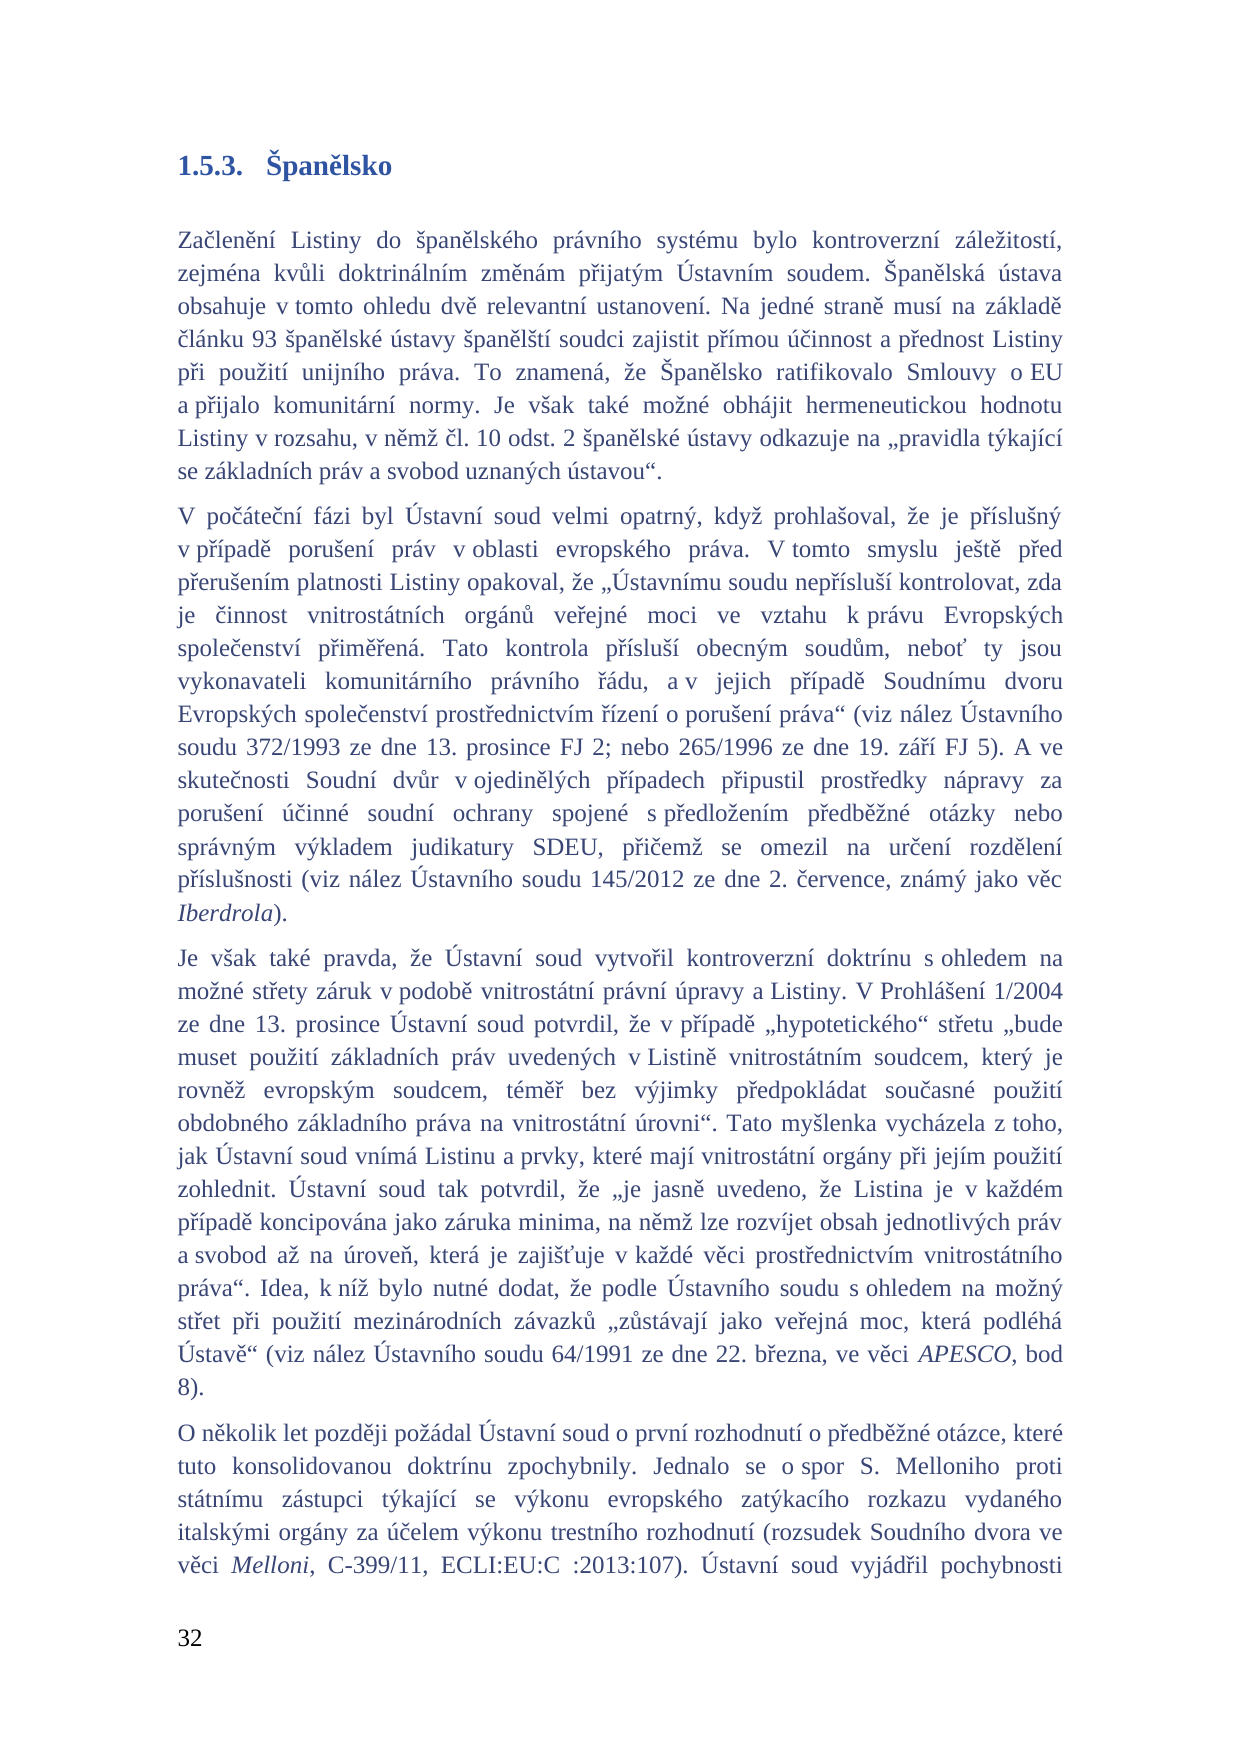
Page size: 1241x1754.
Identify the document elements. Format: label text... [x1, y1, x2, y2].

text Začlenění Listiny do španělského právního systému bylo kontroverzní záležitostí, zejména kvůli doktrinálním změnám přijatým Ústavním soudem. Španělská ústava obsahuje v tomto ohledu dvě relevantní ustanovení. Na jedné straně musí na základě článku 93 španělské ústavy španělští soudci zajistit přímou účinnost a přednost Listiny při použití unijního práva. To znamená, že Španělsko ratifikovalo Smlouvy o EU a přijalo komunitární normy. Je však také možné obhájit hermeneutickou hodnotu Listiny v rozsahu, v němž čl. 10 odst. 2 španělské ústavy odkazuje na „pravidla týkající se základních práv a svobod uznaných ústavou“. [177, 225, 1063, 484]
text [177, 1418, 1063, 1579]
text V počáteční fázi byl Ústavní soud velmi opatrný, když prohlašoval, že je příslušný v případě porušení práv v oblasti evropského práva. V tomto smyslu ještě před přerušením platnosti Listiny opakoval, že „Ústavnímu soudu nepřísluší kontrolovat, zda je činnost vnitrostátních orgánů veřejné moci ve vztahu k právu Evropských společenství přiměřená. Tato kontrola přísluší obecným soudům, neboť ty jsou vykonavateli komunitárního právního řádu, a v jejich případě Soudnímu dvoru Evropských společenství prostřednictvím řízení o porušení práva“ (viz nález Ústavního soudu 372/1993 ze dne 13. prosince FJ 2; nebo 265/1996 ze dne 19. září FJ 5). A ve skutečnosti Soudní dvůr v ojedinělých případech připustil prostředky nápravy za porušení účinné soudní ochrany spojené s předložením předběžné otázky nebo správným výkladem judikatury SDEU, přičemž se omezil na určení rozdělení příslušnosti (viz nález Ústavního soudu 145/2012 ze dne 2. července, známý jako věc Iberdrola). [177, 501, 1063, 926]
text Je však také pravda, že Ústavní soud vytvořil kontroverzní doktrínu s ohledem na možné střety záruk v podobě vnitrostátní právní úpravy a Listiny. V Prohlášení 1/2004 ze dne 13. prosince Ústavní soud potvrdil, že v případě „hypotetického“ střetu „bude muset použití základních práv uvedených v Listině vnitrostátním soudcem, který je rovněž evropským soudcem, téměř bez výjimky předpokládat současné použití obdobného základního práva na vnitrostátní úrovni“. Tato myšlenka vycházela z toho, jak Ústavní soud vnímá Listinu a prvky, které mají vnitrostátní orgány při jejím použití zohlednit. Ústavní soud tak potvrdil, že „je jasně uvedeno, že Listina je v každém případě koncipována jako záruka minima, na němž lze rozvíjet obsah jednotlivých práv a svobod až na úroveň, která je zajišťuje v každé věci prostřednictvím vnitrostátního práva“. Idea, k níž bylo nutné dodat, že podle Ústavního soudu s ohledem na možný střet při použití mezinárodních závazků „zůstávají jako veřejná moc, která podléhá Ústavě“ (viz nález Ústavního soudu 64/1991 ze dne 22. března, ve věci APESCO, bod 8). [177, 943, 1063, 1401]
list Španělsko [177, 148, 1063, 181]
